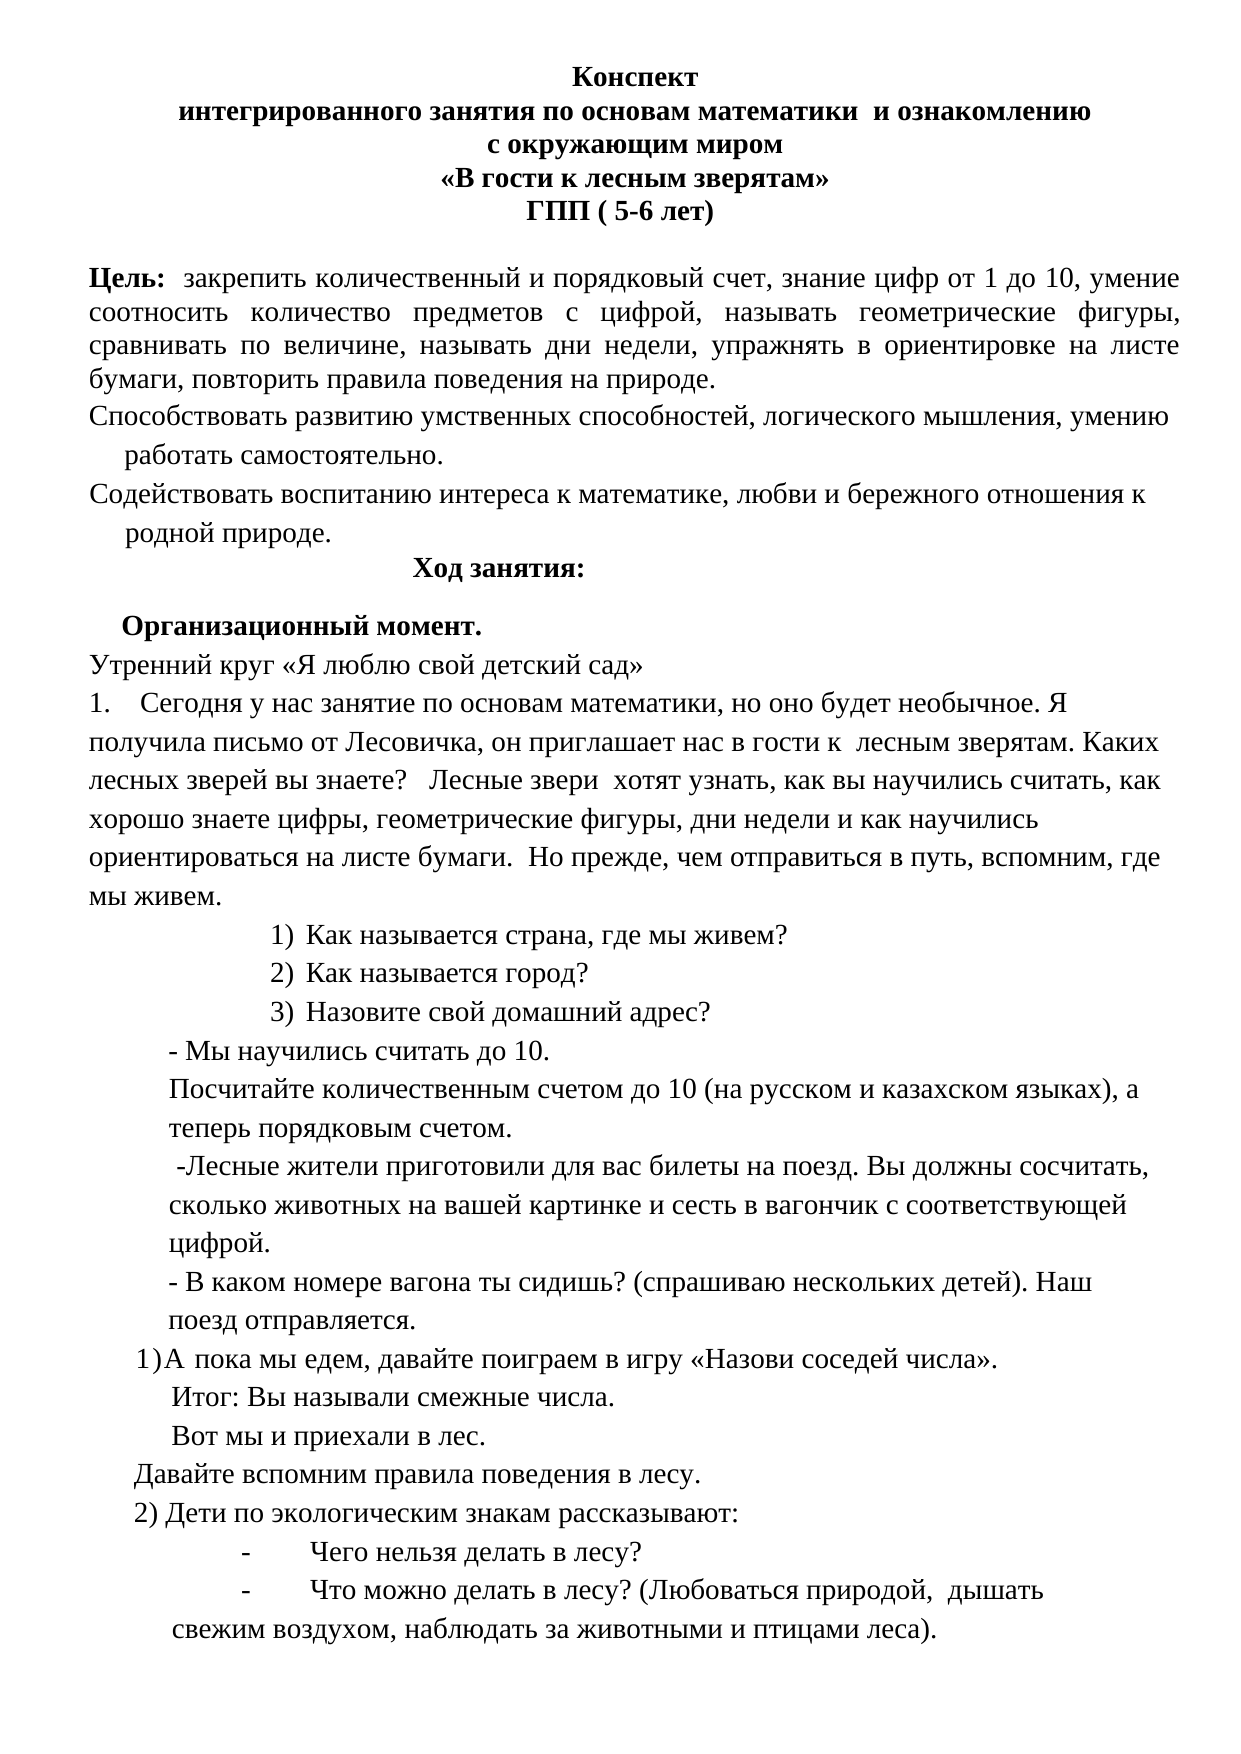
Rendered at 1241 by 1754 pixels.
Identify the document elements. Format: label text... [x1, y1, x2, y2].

list Как называется город? [270, 952, 1181, 991]
text - В каком номере вагона ты сидишь? (спрашиваю нескольких детей). Наш поезд отправляется. [168, 1260, 1127, 1337]
text Конспект [89, 59, 1181, 93]
text Утренний круг «Я люблю свой детский сад» [89, 643, 1181, 682]
list Назовите свой домашний адрес? [270, 991, 1181, 1029]
text 1. Сегодня у нас занятие по основам математики, но оно будет необычное. Я получила письмо от Лесовичка, он приглашает нас в гости к лесным зверятам. Каких лесных зверей вы знаете? Лесные звери хотят узнать, как вы научились считать, как хорошо знаете цифры, геометрические фигуры, дни недели и как научились ориентироваться на листе бумаги. Но прежде, чем отправиться в путь, вспомним, где мы живем. [89, 682, 1181, 913]
text Цель: закрепить количественный и порядковый счет, знание цифр от 1 до 10, умение соотносить количество предметов с цифрой, называть геометрические фигуры, сравнивать по величине, называть дни недели, упражнять в ориентировке на листе бумаги, повторить правила поведения на природе. [89, 260, 1181, 394]
text «В гости к лесным зверятам» [89, 160, 1181, 193]
list Что можно делать в лесу? (Любоваться природой, дышать [207, 1569, 1181, 1607]
text 2) Дети по экологическим знакам рассказывают: [134, 1492, 957, 1530]
text Посчитайте количественным счетом до 10 (на русском и казахском языках), а теперь порядковым счетом. [169, 1068, 1181, 1145]
text -Лесные жители приготовили для вас билеты на поезд. Вы должны сосчитать, сколько животных на вашей картинке и сесть в вагончик с соответствующей цифрой. [169, 1145, 1181, 1260]
text 1)А пока мы едем, давайте поиграем в игру «Назови соседей числа». [89, 1337, 1181, 1376]
text - Мы научились считать до 10. [168, 1029, 1181, 1068]
text свежим воздухом, наблюдать за животными и птицами леса). [172, 1607, 1181, 1646]
text Итог: Вы называли смежные числа. [171, 1376, 1181, 1414]
text Ход занятия: [412, 550, 1181, 583]
text Способствовать развитию умственных способностей, логического мышления, умению работать самостоятельно. [89, 395, 1181, 472]
text Давайте вспомним правила поведения в лесу. [134, 1453, 957, 1492]
text с окружающим миром [89, 126, 1181, 160]
text интегрированного занятия по основам математики и ознакомлению [89, 93, 1181, 126]
text Организационный момент. [121, 605, 1181, 643]
text Вот мы и приехали в лес. [171, 1414, 1181, 1453]
text Содействовать воспитанию интереса к математике, любви и бережного отношения к родной природе. [89, 473, 1181, 550]
text ГПП ( 5-6 лет) [89, 193, 1181, 227]
list Как называется страна, где мы живем? [270, 913, 1181, 952]
list Чего нельзя делать в лесу? [207, 1530, 1181, 1569]
